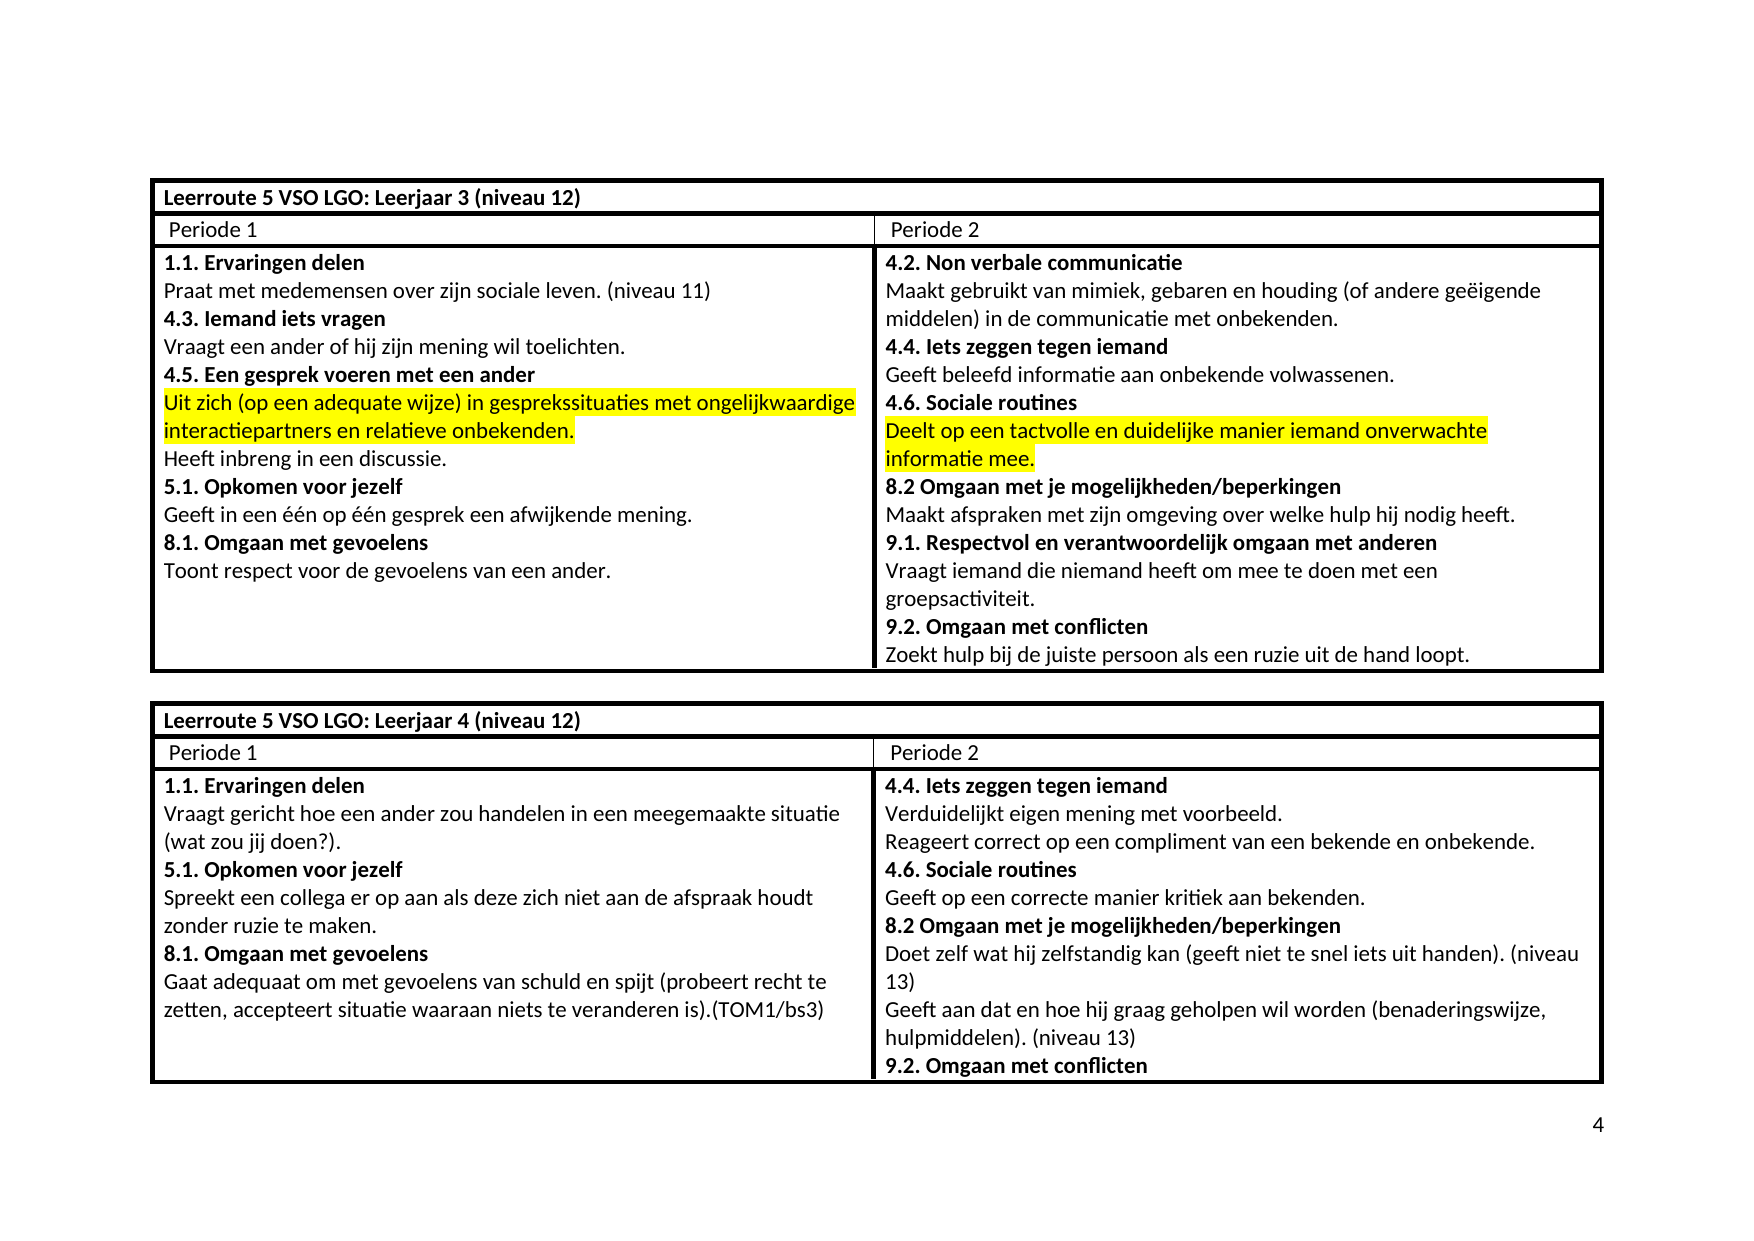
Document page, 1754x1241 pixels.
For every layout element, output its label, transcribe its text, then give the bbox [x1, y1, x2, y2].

table_header Leerroute 5 VSO LGO: Leerjaar 4 (niveau 12) [155, 706, 1599, 734]
table_header Leerroute 5 VSO LGO: Leerjaar 3 (niveau 12) [155, 183, 1599, 211]
table_cell 4.2. Non verbale communicatie Maakt gebruikt van mimiek, gebaren en houding (of andere geëigende middelen) in de communicatie met onbekenden. 4.4. Iets zeggen tegen iemand Geeft beleefd informatie aan onbekende volwassenen. 4.6. Sociale routines Deelt op een tactvolle en duidelijke manier iemand onverwachte informatie mee. 8.2 Omgaan met je mogelijkheden/beperkingen Maakt afspraken met zijn omgeving over welke hulp hij nodig heeft. 9.1. Respectvol en verantwoordelijk omgaan met anderen Vraagt iemand die niemand heeft om mee te doen met een groepsactiviteit. 9.2. Omgaan met conflicten Zoekt hulp bij de juiste persoon als een ruzie uit de hand loopt. [877, 248, 1599, 668]
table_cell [155, 771, 871, 1079]
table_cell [876, 771, 1599, 1079]
table_cell 1.1. Ervaringen delen Praat met medemensen over zijn sociale leven. (niveau 11) 4.3. Iemand iets vragen Vraagt een ander of hij zijn mening wil toelichten. 4.5. Een gesprek voeren met een ander Uit zich (op een adequate wijze) in gesprekssituaties met ongelijkwaardige interactiepartners en relatieve onbekenden. Heeft inbreng in een discussie. 5.1. Opkomen voor jezelf Geeft in een één op één gesprek een afwijkende mening. 8.1. Omgaan met gevoelens Toont respect voor de gevoelens van een ander. [155, 248, 872, 668]
table_cell Periode 1 [155, 216, 874, 243]
table_cell Periode 1 [155, 739, 873, 767]
table_cell Periode 2 [875, 216, 1599, 243]
table_cell Periode 2 [874, 739, 1599, 767]
